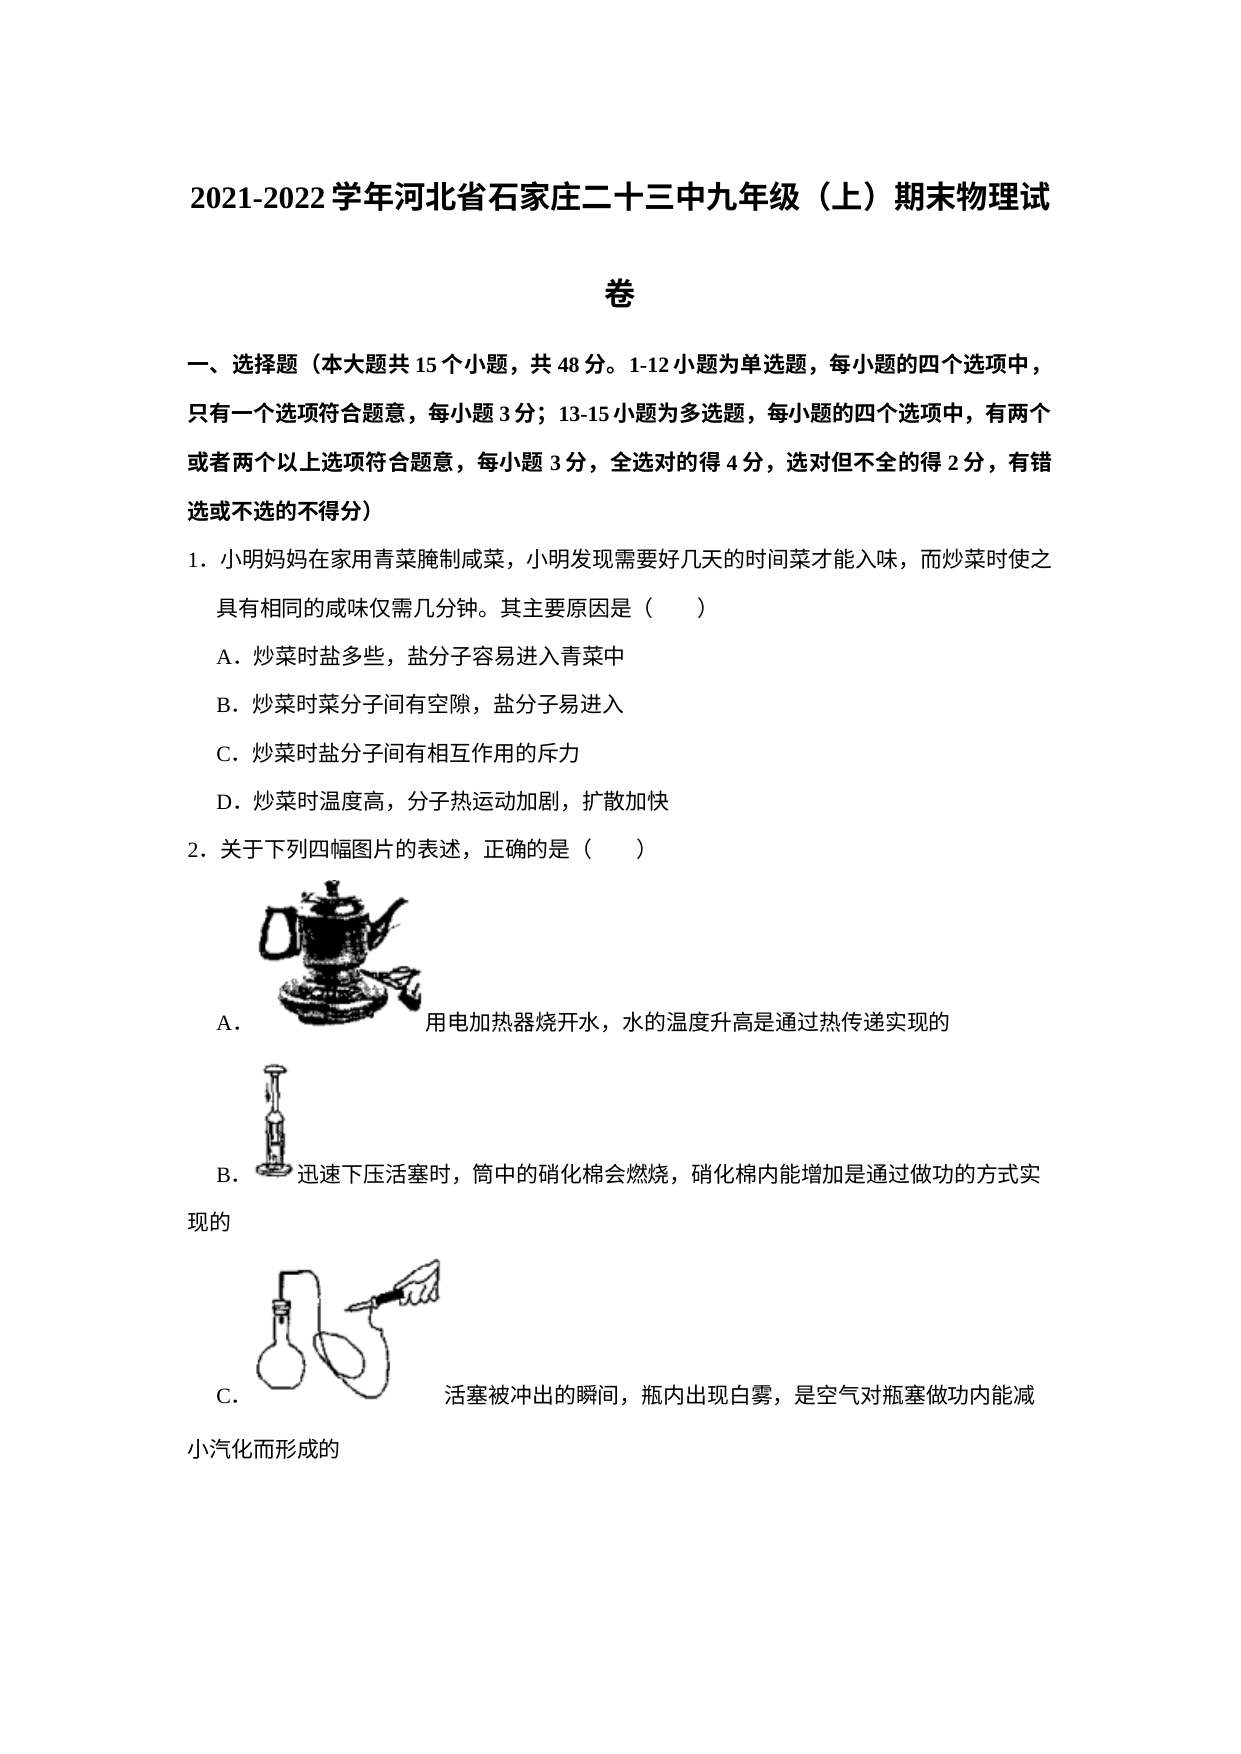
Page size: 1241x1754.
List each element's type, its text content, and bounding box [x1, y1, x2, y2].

text D．炒菜时温度高，分子热运动加剧，扩散加快 [187, 784, 1053, 816]
text 2021-2022学年河北省石家庄二十三中九年级（上）期末物理试卷 [187, 162, 1053, 324]
picture [252, 1253, 445, 1404]
text A．炒菜时盐多些，盐分子容易进入青菜中 [187, 639, 1053, 671]
text 一、选择题（本大题共15个小题，共48分。1-12小题为单选题，每小题的四个选项中，只有一个选项符合题意，每小题3分；13-15小题为多选题，每小题的四个选项中，有两个或者两个以上选项符合题意，每小题3分，全选对的得4分，选对但不全的得2分，有错选或不选的不得分） [187, 347, 1053, 526]
text 1．小明妈妈在家用青菜腌制咸菜，小明发现需要好几天的时间菜才能入味，而炒菜时使之具有相同的咸味仅需几分钟。其主要原因是（ ） [187, 542, 1053, 623]
picture [253, 880, 426, 1031]
text C．炒菜时盐分子间有相互作用的斥力 [187, 735, 1053, 768]
picture [252, 1058, 298, 1183]
text A．用电加热器烧开水，水的温度升高是通过热传递实现的 [187, 880, 1053, 1043]
text 2．关于下列四幅图片的表述，正确的是（ ） [187, 832, 1053, 864]
text B．炒菜时菜分子间有空隙，盐分子易进入 [187, 687, 1053, 719]
text B．迅速下压活塞时，筒中的硝化棉会燃烧，硝化棉内能增加是通过做功的方式实现的 [187, 1059, 1053, 1237]
text C．活塞被冲出的瞬间，瓶内出现白雾，是空气对瓶塞做功内能减小汽化而形成的 [187, 1253, 1053, 1464]
